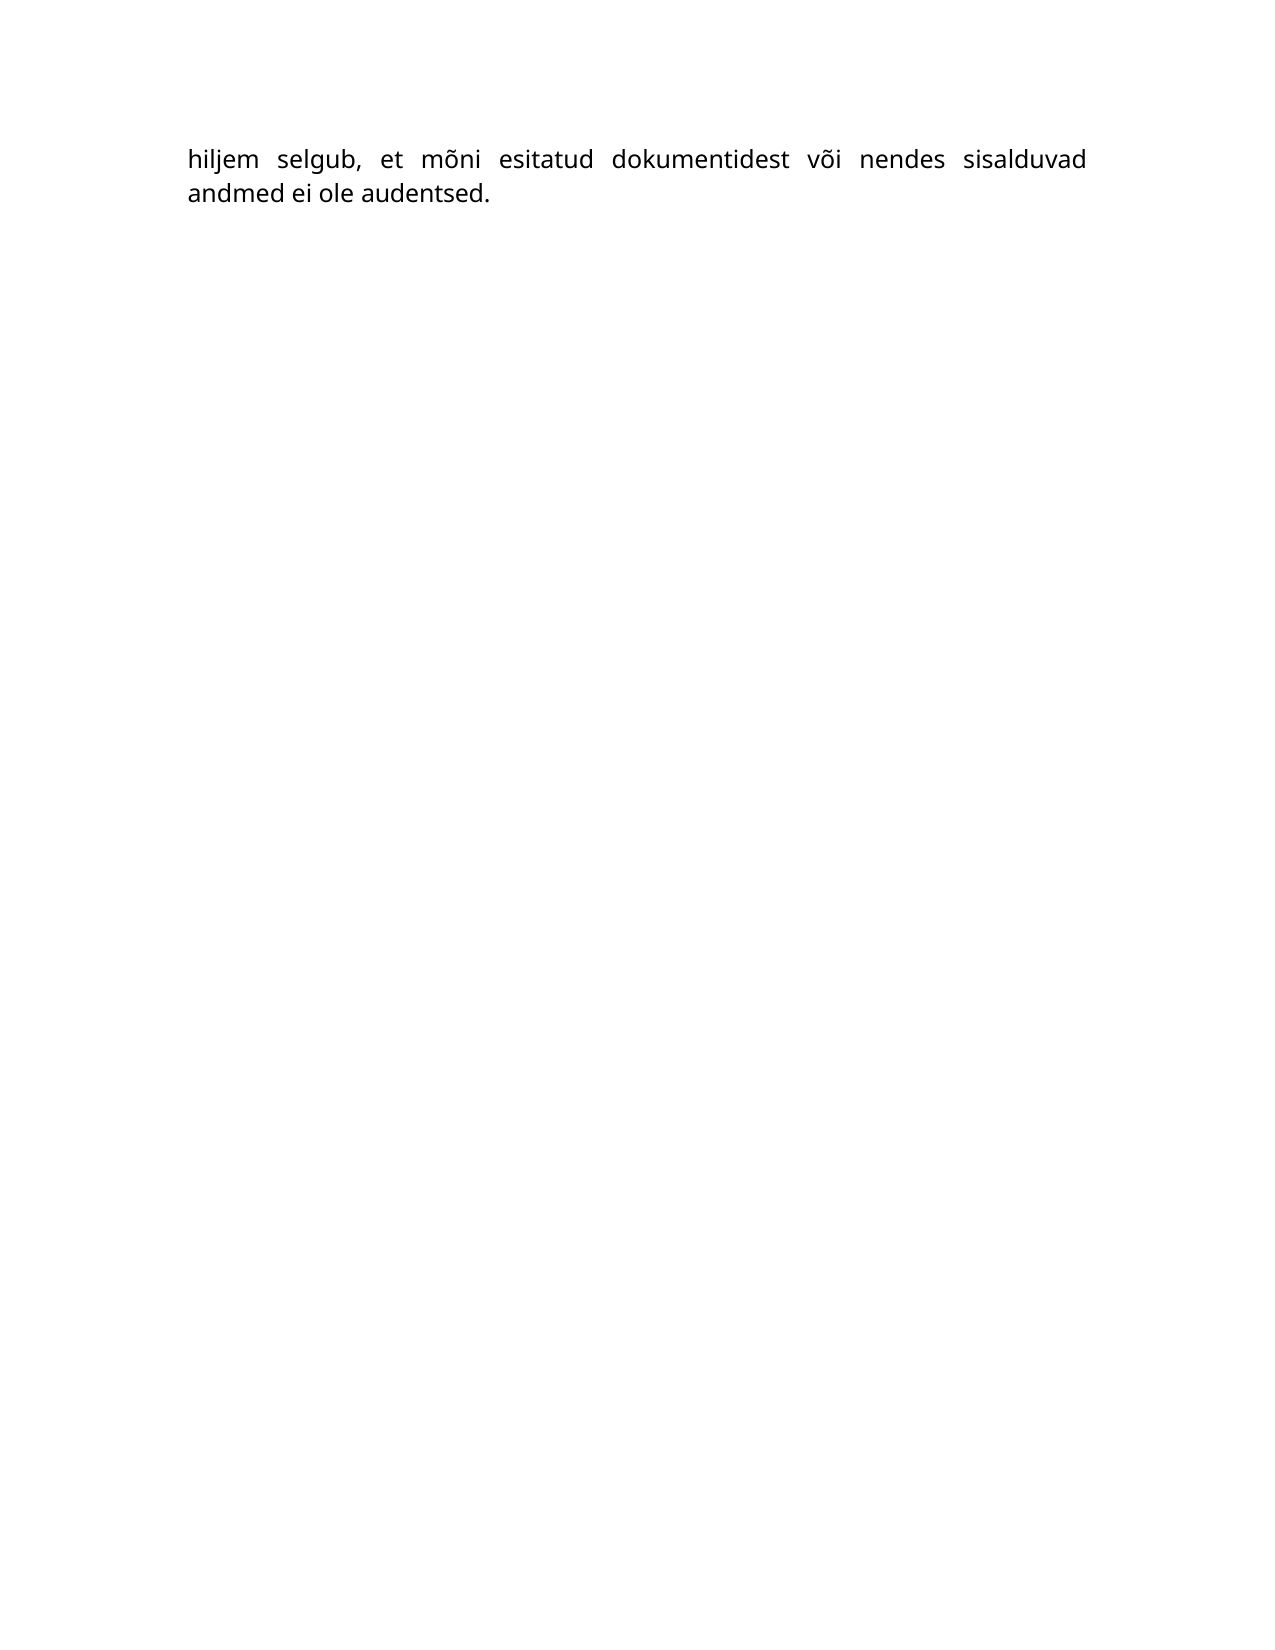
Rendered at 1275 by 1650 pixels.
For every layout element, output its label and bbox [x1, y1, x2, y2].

list [187, 142, 1088, 210]
